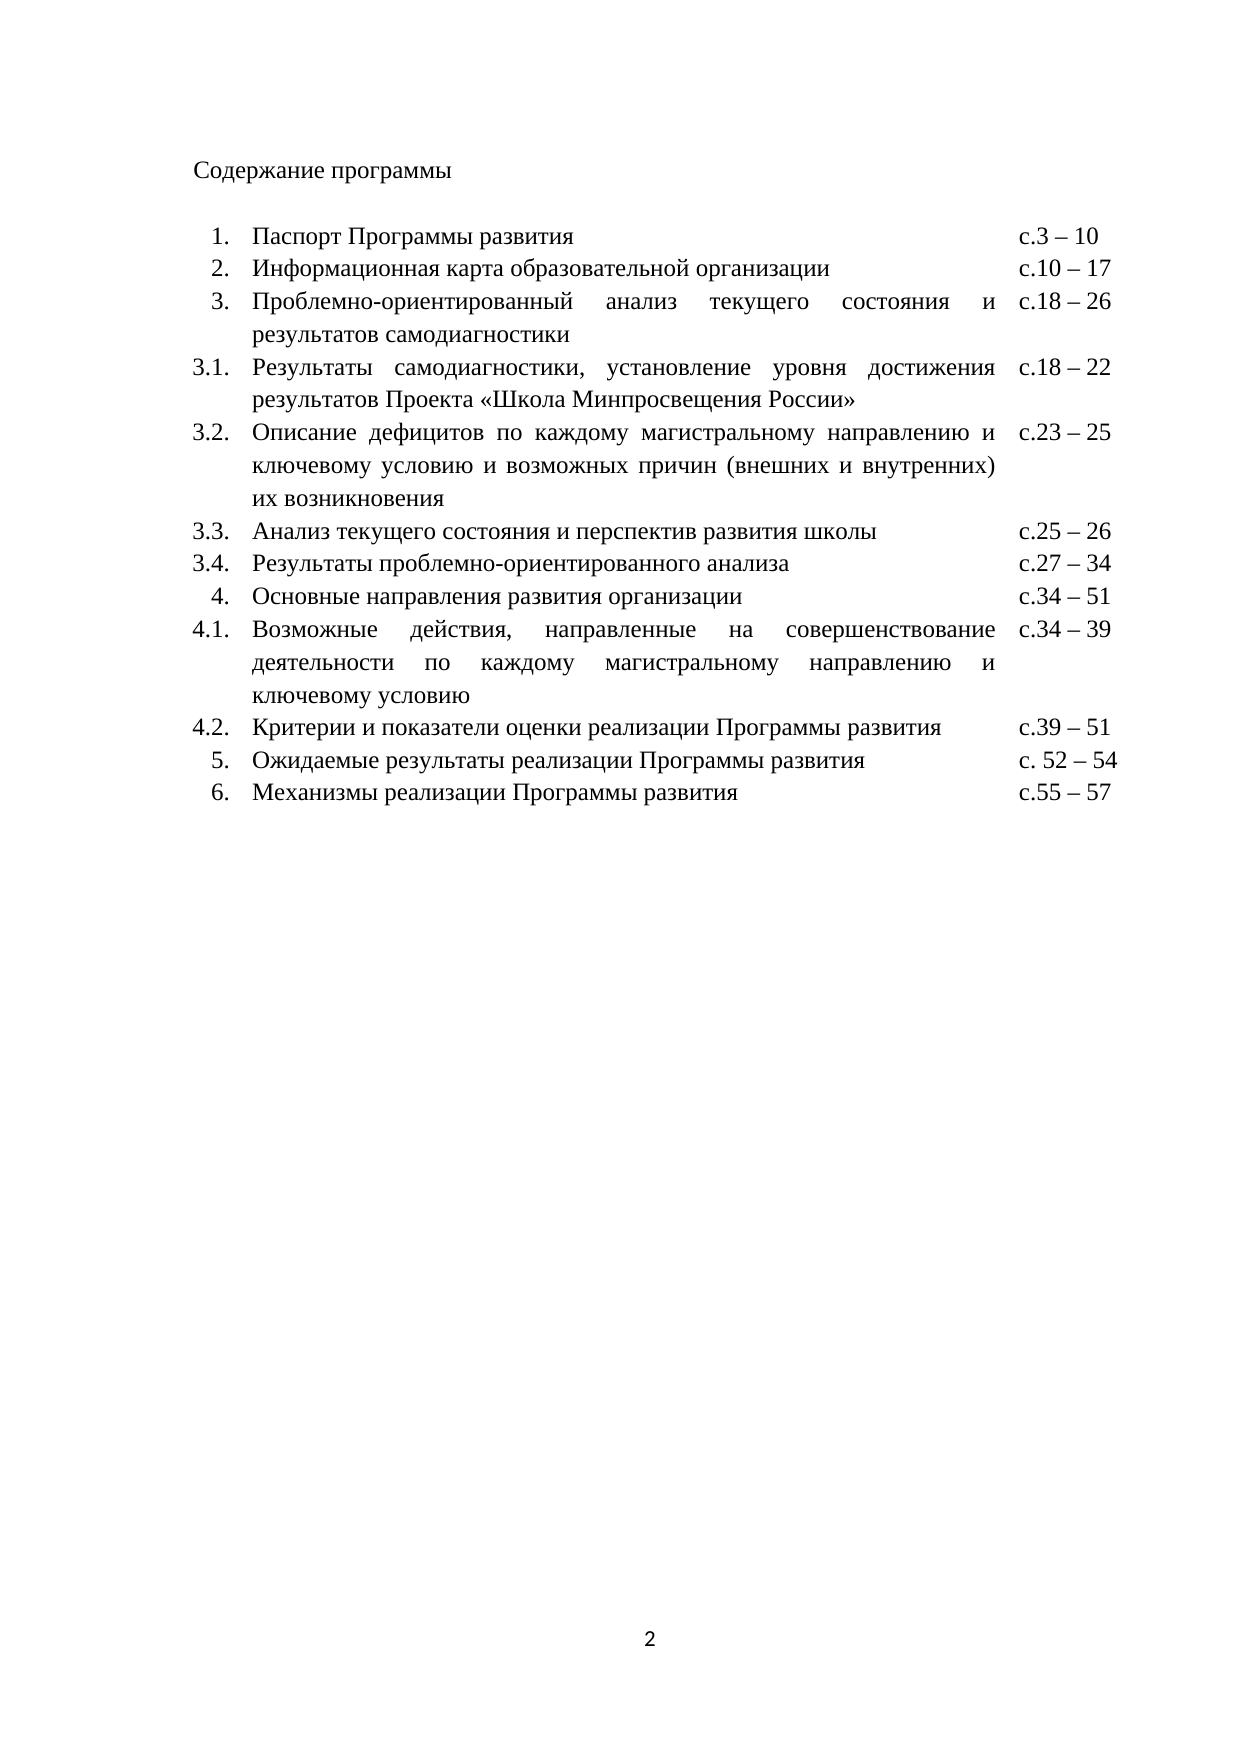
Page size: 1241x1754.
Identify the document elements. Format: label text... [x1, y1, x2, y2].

table_cell 3. [181, 286, 241, 352]
table_cell с.55 – 57 [1008, 778, 1155, 810]
table_cell с.18 – 26 [1008, 286, 1155, 352]
table_cell Анализ текущего состояния и перспектив развития школы [241, 516, 1007, 548]
table_cell Результаты проблемно-ориентированного анализа [241, 549, 1007, 581]
table_cell с.34 – 51 [1008, 581, 1155, 614]
table_cell с. 52 – 54 [1008, 745, 1155, 777]
table_cell Основные направления развития организации [241, 581, 1007, 614]
table_cell Возможные действия, направленные на совершенствование деятельности по каждому магистральному направлению и ключевому условию [241, 614, 1007, 712]
table_cell Описание дефицитов по каждому магистральному направлению и ключевому условию и возможных причин (внешних и внутренних) их возникновения [241, 417, 1007, 516]
table_cell с.39 – 51 [1008, 712, 1155, 745]
table_cell 3.3. [181, 516, 241, 548]
table_cell 3.1. [181, 352, 241, 417]
table_cell Результаты самодиагностики, установление уровня достижения результатов Проекта «Школа Минпросвещения России» [241, 352, 1007, 417]
table_cell с.23 – 25 [1008, 417, 1155, 516]
table_cell 3.4. [181, 549, 241, 581]
table_header Паспорт Программы развития [241, 221, 1007, 253]
table_cell 3.2. [181, 417, 241, 516]
table_cell с.34 – 39 [1008, 614, 1155, 712]
table_cell Информационная карта образовательной организации [241, 253, 1007, 286]
table_cell Проблемно-ориентированный анализ текущего состояния и результатов самодиагностики [241, 286, 1007, 352]
table_cell Механизмы реализации Программы развития [241, 778, 1007, 810]
table_cell 4.2. [181, 712, 241, 745]
table_cell 4.1. [181, 614, 241, 712]
table_cell с.10 – 17 [1008, 253, 1155, 286]
table_cell с.27 – 34 [1008, 549, 1155, 581]
table_cell 6. [181, 778, 241, 810]
table_header с.3 – 10 [1008, 221, 1155, 253]
table_cell Ожидаемые результаты реализации Программы развития [241, 745, 1007, 777]
table_cell с.18 – 22 [1008, 352, 1155, 417]
table_cell 2. [181, 253, 241, 286]
table_cell 5. [181, 745, 241, 777]
table_header 1. [181, 221, 241, 253]
table_cell 4. [181, 581, 241, 614]
table_cell Критерии и показатели оценки реализации Программы развития [241, 712, 1007, 745]
table_cell с.25 – 26 [1008, 516, 1155, 548]
list Содержание программы [193, 155, 1181, 183]
